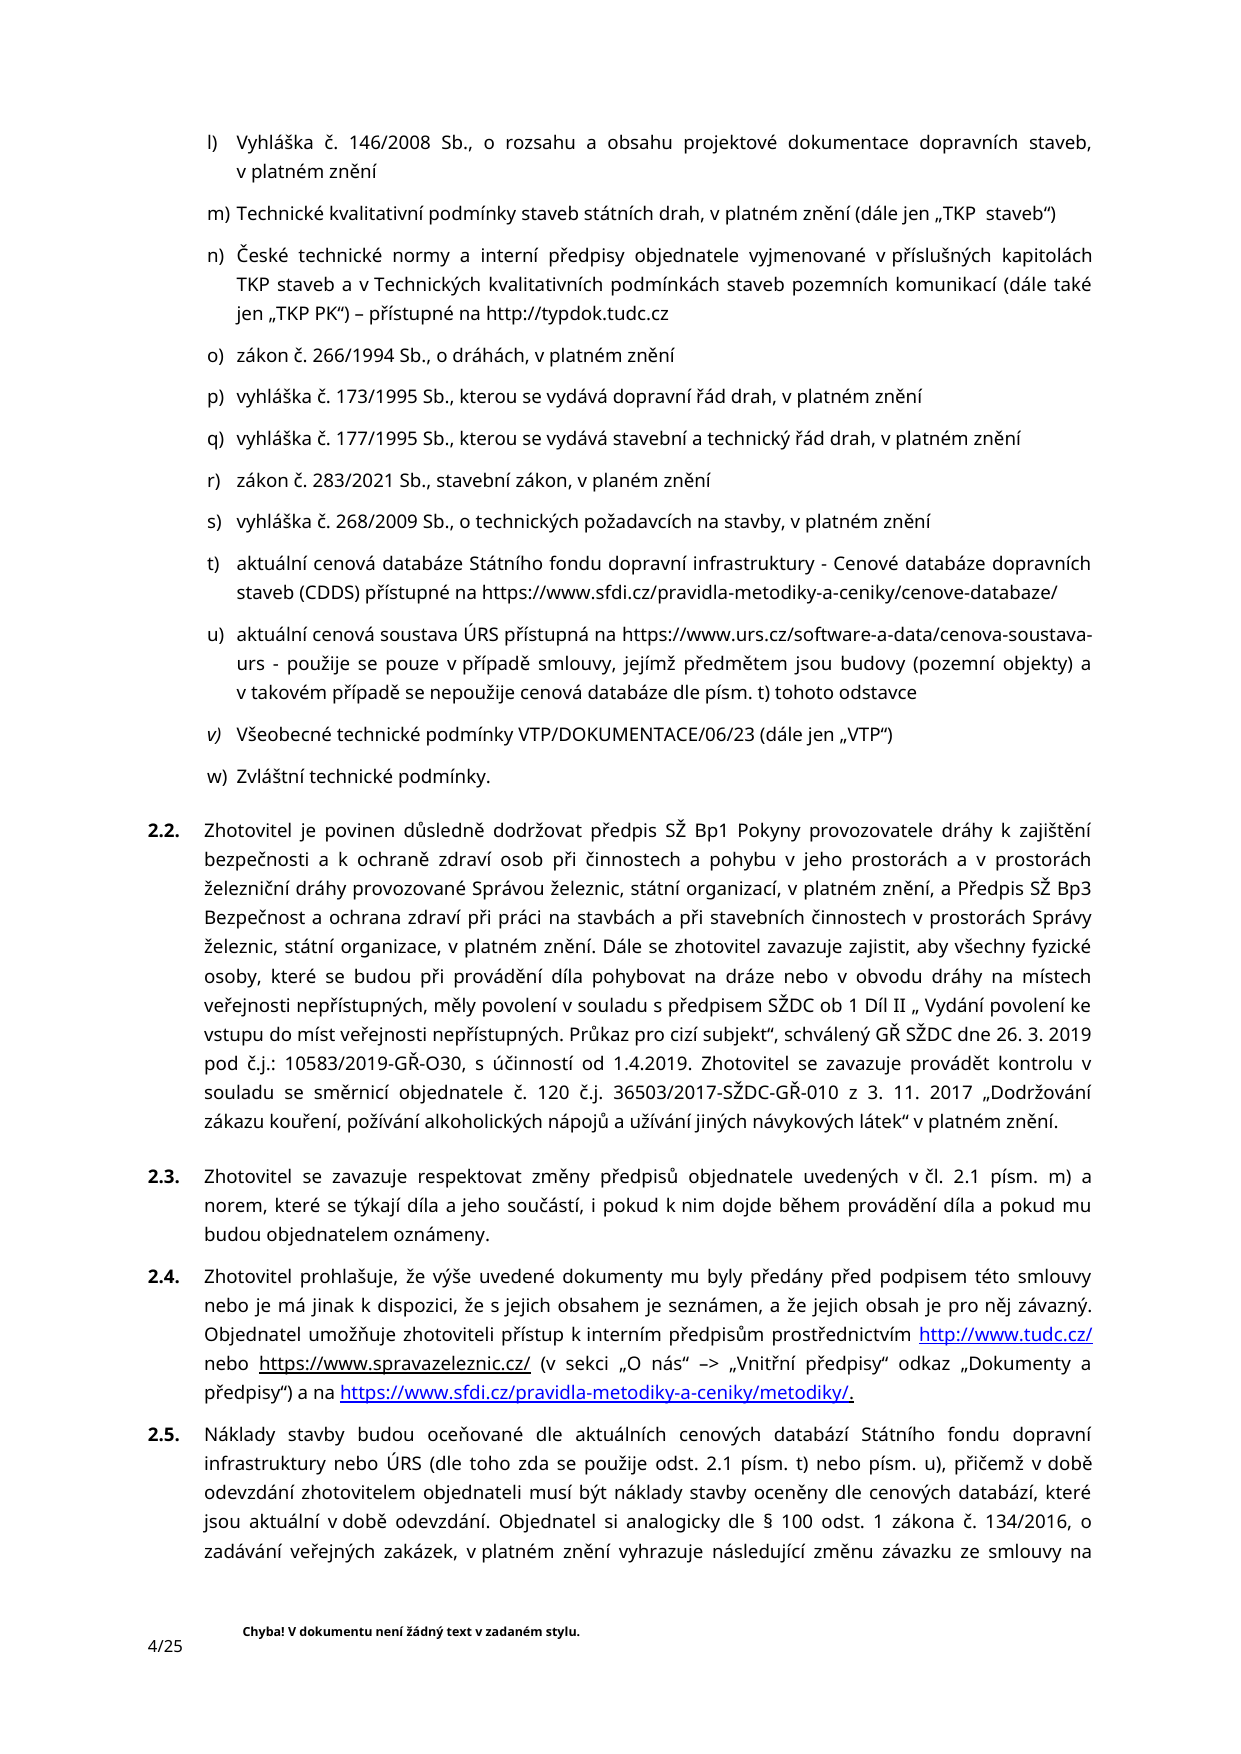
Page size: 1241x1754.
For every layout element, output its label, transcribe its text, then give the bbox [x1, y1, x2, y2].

text 2.4. Zhotovitel prohlašuje, že výše uvedené dokumenty mu byly předány před podpisem této smlouvy nebo je má jinak k dispozici, že s jejich obsahem je seznámen, a že jejich obsah je pro něj závazný. Objednatel umožňuje zhotoviteli přístup k interním předpisům prostřednictvím http://www.tudc.cz/ nebo https://www.spravazeleznic.cz/ (v sekci „O nás“ –> „Vnitřní předpisy“ odkaz „Dokumenty a předpisy“) a na https://www.sfdi.cz/pravidla-metodiky-a-ceniky/metodiky/. [148, 1260, 1092, 1406]
list České technické normy a interní předpisy objednatele vyjmenované v příslušných kapitolách TKP staveb a v Technických kvalitativních podmínkách staveb pozemních komunikací (dále také jen „TKP PK“) – přístupné na http://typdok.tudc.cz [207, 239, 1092, 326]
list aktuální cenová databáze Státního fondu dopravní infrastruktury - Cenové databáze dopravních staveb (CDDS) přístupné na https://www.sfdi.cz/pravidla-metodiky-a-ceniky/cenove-databaze/ [207, 547, 1092, 606]
list zákon č. 283/2021 Sb., stavební zákon, v planém znění [207, 464, 1092, 493]
list vyhláška č. 173/1995 Sb., kterou se vydává dopravní řád drah, v platném znění [207, 381, 1092, 410]
list zákon č. 266/1994 Sb., o dráhách, v platném znění [207, 339, 1092, 368]
list Všeobecné technické podmínky VTP/DOKUMENTACE/06/23 (dále jen „VTP“) [207, 718, 1092, 747]
list Technické kvalitativní podmínky staveb státních drah, v platném znění (dále jen „TKP staveb“) [207, 197, 1092, 226]
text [148, 1418, 1092, 1564]
list aktuální cenová soustava ÚRS přístupná na https://www.urs.cz/software-a-data/cenova-soustava-urs - použije se pouze v případě smlouvy, jejímž předmětem jsou budovy (pozemní objekty) a v takovém případě se nepoužije cenová databáze dle písm. t) tohoto odstavce [207, 618, 1092, 706]
list Zvláštní technické podmínky. [207, 760, 1092, 789]
text 2.2. Zhotovitel je povinen důsledně dodržovat předpis SŽ Bp1 Pokyny provozovatele dráhy k zajištění bezpečnosti a k ochraně zdraví osob při činnostech a pohybu v jeho prostorách a v prostorách železniční dráhy provozované Správou železnic, státní organizací, v platném znění, a Předpis SŽ Bp3 Bezpečnost a ochrana zdraví při práci na stavbách a při stavebních činnostech v prostorách Správy železnic, státní organizace, v platném znění. Dále se zhotovitel zavazuje zajistit, aby všechny fyzické osoby, které se budou při provádění díla pohybovat na dráze nebo v obvodu dráhy na místech veřejnosti nepřístupných, měly povolení v souladu s předpisem SŽDC ob 1 Díl II „ Vydání povolení ke vstupu do míst veřejnosti nepřístupných. Průkaz pro cizí subjekt“, schválený GŘ SŽDC dne 26. 3. 2019 pod č.j.: 10583/2019-GŘ-O30, s účinností od 1.4.2019. Zhotovitel se zavazuje provádět kontrolu v souladu se směrnicí objednatele č. 120 č.j. 36503/2017-SŽDC-GŘ-010 z 3. 11. 2017 „Dodržování zákazu kouření, požívání alkoholických nápojů a užívání jiných návykových látek“ v platném znění. [148, 814, 1092, 1135]
text 2.3. Zhotovitel se zavazuje respektovat změny předpisů objednatele uvedených v čl. 2.1 písm. m) a norem, které se týkají díla a jeho součástí, i pokud k nim dojde během provádění díla a pokud mu budou objednatelem oznámeny. [148, 1160, 1092, 1247]
list vyhláška č. 268/2009 Sb., o technických požadavcích na stavby, v platném znění [207, 506, 1092, 535]
list Vyhláška č. 146/2008 Sb., o rozsahu a obsahu projektové dokumentace dopravních staveb, v platném znění [207, 126, 1092, 185]
list vyhláška č. 177/1995 Sb., kterou se vydává stavební a technický řád drah, v platném znění [207, 422, 1092, 451]
